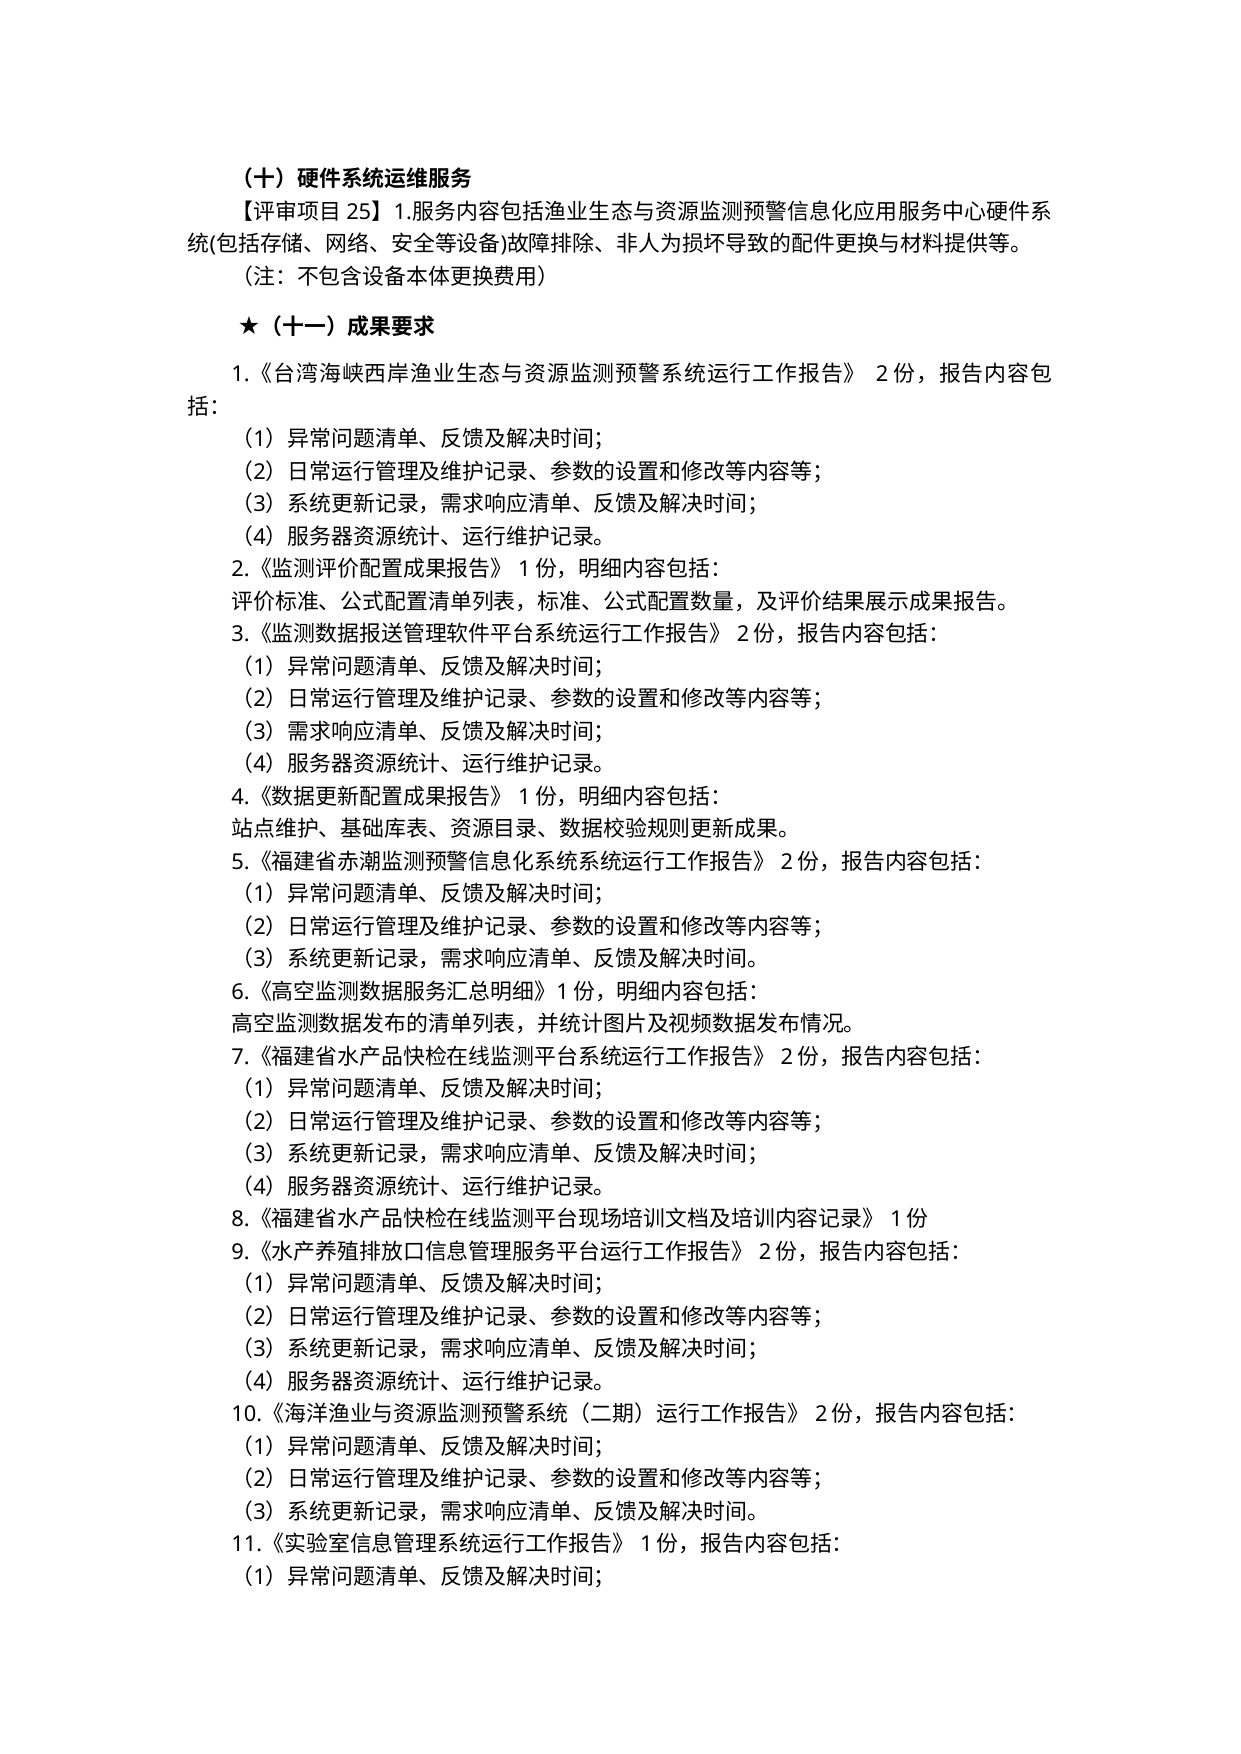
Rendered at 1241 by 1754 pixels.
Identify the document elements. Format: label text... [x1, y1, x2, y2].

text （1）异常问题清单、反馈及解决时间； [187, 649, 1053, 682]
text （1）异常问题清单、反馈及解决时间； [187, 1267, 1053, 1299]
text （2）日常运行管理及维护记录、参数的设置和修改等内容等； [187, 1104, 1053, 1137]
text （1）异常问题清单、反馈及解决时间； [187, 422, 1053, 454]
text （3）系统更新记录，需求响应清单、反馈及解决时间。 [187, 1494, 1053, 1527]
text 高空监测数据发布的清单列表，并统计图片及视频数据发布情况。 [187, 1007, 1053, 1039]
text 10.《海洋渔业与资源监测预警系统（二期）运行工作报告》 2份，报告内容包括： [187, 1397, 1053, 1429]
text （3）需求响应清单、反馈及解决时间； [187, 714, 1053, 747]
text （3）系统更新记录，需求响应清单、反馈及解决时间； [187, 1332, 1053, 1364]
text （2）日常运行管理及维护记录、参数的设置和修改等内容等； [187, 1462, 1053, 1494]
text （1）异常问题清单、反馈及解决时间； [187, 877, 1053, 909]
text （3）系统更新记录，需求响应清单、反馈及解决时间。 [187, 942, 1053, 974]
text （1）异常问题清单、反馈及解决时间； [187, 1072, 1053, 1104]
text 4.《数据更新配置成果报告》 1份，明细内容包括： [187, 779, 1053, 812]
text 7.《福建省水产品快检在线监测平台系统运行工作报告》 2份，报告内容包括： [187, 1039, 1053, 1072]
text 站点维护、基础库表、资源目录、数据校验规则更新成果。 [187, 812, 1053, 844]
text （4）服务器资源统计、运行维护记录。 [187, 1169, 1053, 1202]
text 11.《实验室信息管理系统运行工作报告》 1份，报告内容包括： [187, 1527, 1053, 1559]
text 1.《台湾海峡西岸渔业生态与资源监测预警系统运行工作报告》 2份，报告内容包括： [187, 357, 1053, 422]
text （3）系统更新记录，需求响应清单、反馈及解决时间； [187, 487, 1053, 519]
text （2）日常运行管理及维护记录、参数的设置和修改等内容等； [187, 1299, 1053, 1332]
text 6.《高空监测数据服务汇总明细》1份，明细内容包括： [187, 974, 1053, 1007]
text （注：不包含设备本体更换费用） [187, 259, 1053, 292]
text （2）日常运行管理及维护记录、参数的设置和修改等内容等； [187, 682, 1053, 714]
text （1）异常问题清单、反馈及解决时间； [187, 1429, 1053, 1462]
text （3）系统更新记录，需求响应清单、反馈及解决时间； [187, 1137, 1053, 1169]
text ★（十一）成果要求 [187, 292, 1053, 357]
text （4）服务器资源统计、运行维护记录。 [187, 1364, 1053, 1397]
text 2.《监测评价配置成果报告》 1份，明细内容包括： [187, 552, 1053, 584]
text 5.《福建省赤潮监测预警信息化系统系统运行工作报告》 2份，报告内容包括： [187, 844, 1053, 877]
text （十）硬件系统运维服务 [187, 162, 1053, 194]
text 3.《监测数据报送管理软件平台系统运行工作报告》 2份，报告内容包括： [187, 617, 1053, 649]
text （4）服务器资源统计、运行维护记录。 [187, 747, 1053, 779]
text 8.《福建省水产品快检在线监测平台现场培训文档及培训内容记录》 1份 [187, 1202, 1053, 1234]
text （4）服务器资源统计、运行维护记录。 [187, 519, 1053, 552]
text （2）日常运行管理及维护记录、参数的设置和修改等内容等； [187, 454, 1053, 487]
text 评价标准、公式配置清单列表，标准、公式配置数量，及评价结果展示成果报告。 [187, 584, 1053, 617]
text 【评审项目25】1.服务内容包括渔业生态与资源监测预警信息化应用服务中心硬件系统(包括存储、网络、安全等设备)故障排除、非人为损坏导致的配件更换与材料提供等。 [187, 194, 1053, 259]
text 9.《水产养殖排放口信息管理服务平台运行工作报告》 2份，报告内容包括： [187, 1234, 1053, 1267]
text （1）异常问题清单、反馈及解决时间； [187, 1559, 1053, 1592]
text （2）日常运行管理及维护记录、参数的设置和修改等内容等； [187, 909, 1053, 942]
